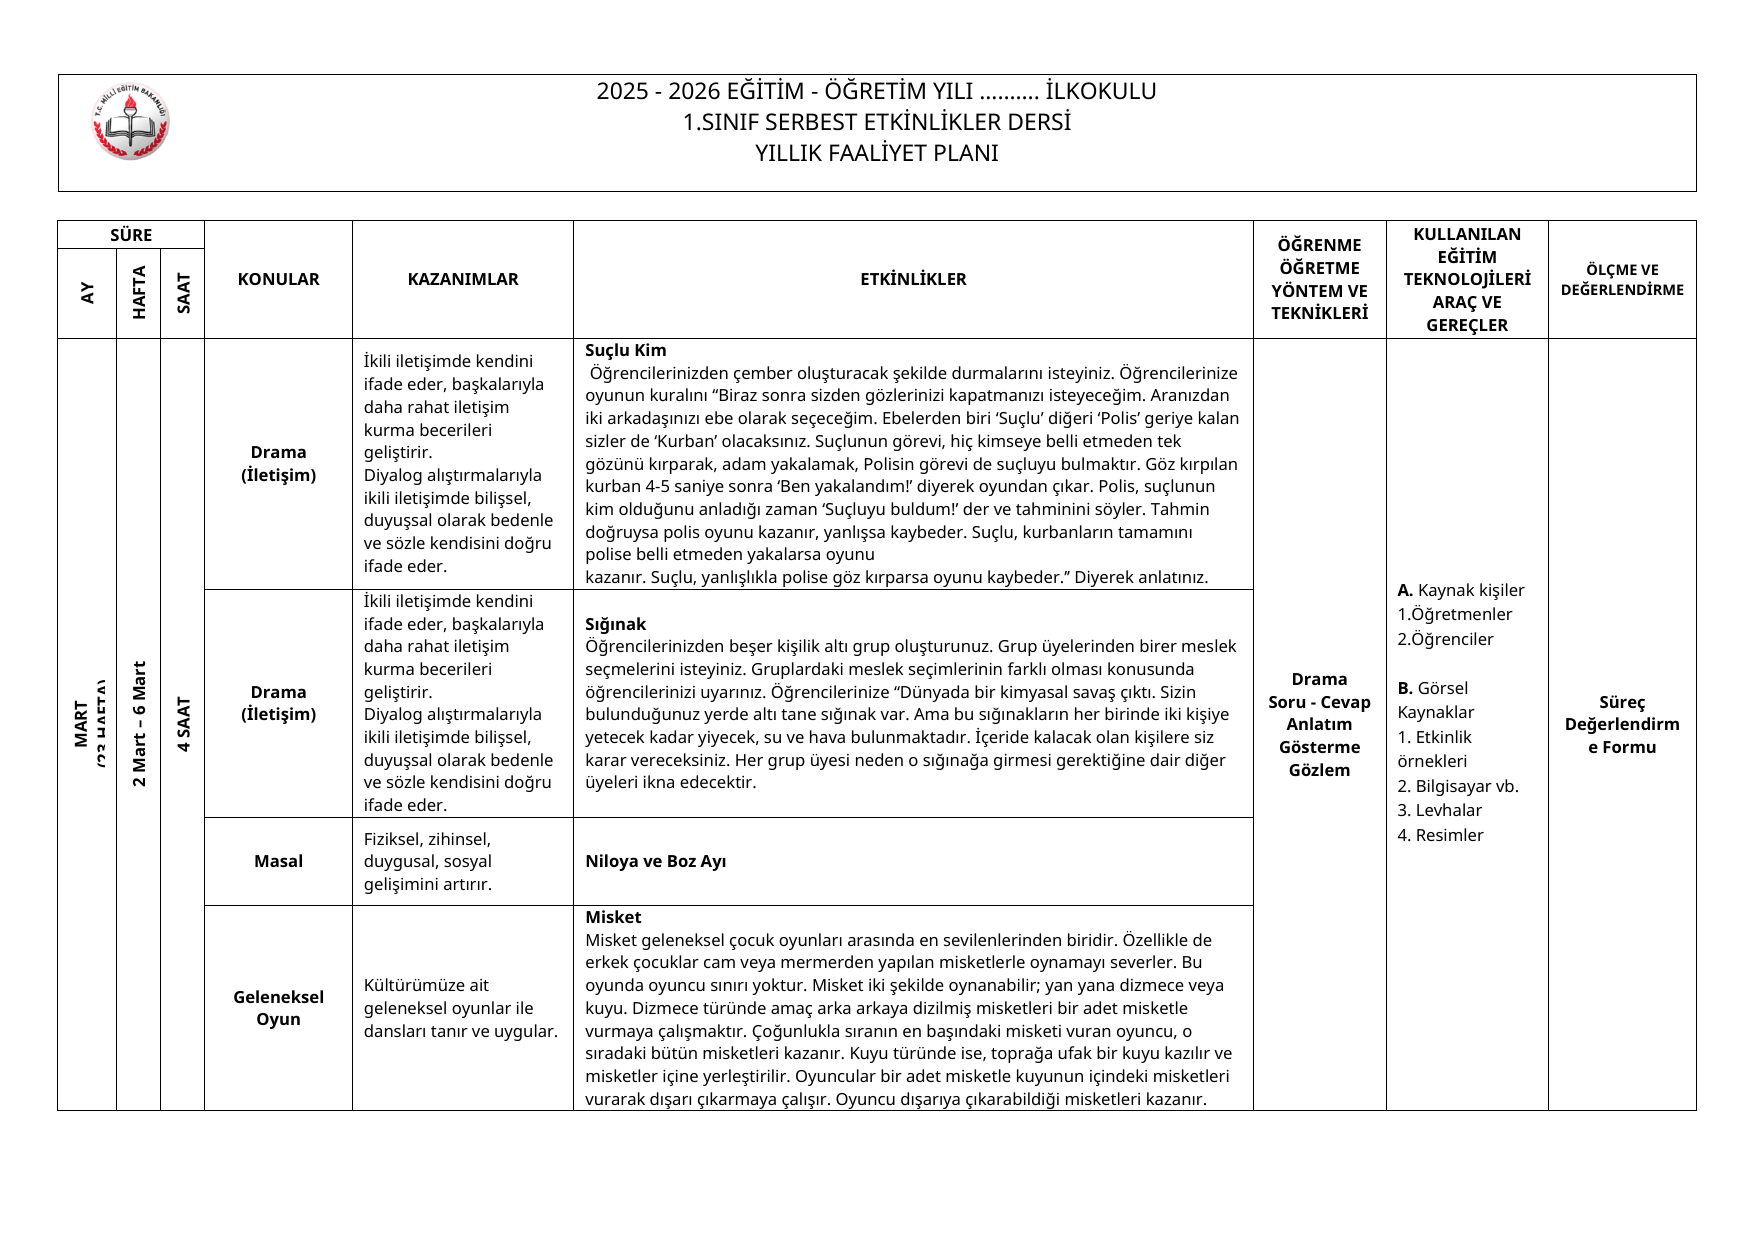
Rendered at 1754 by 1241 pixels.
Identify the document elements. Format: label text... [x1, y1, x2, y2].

table_cell Niloya ve Boz Ayı [574, 818, 1253, 905]
table_cell Drama (İletişim) [205, 339, 352, 588]
table_cell İkili iletişimde kendini ifade eder, başkalarıyla daha rahat iletişim kurma becerileri geliştirir. Diyalog alıştırmalarıyla ikili iletişimde bilişsel, duyuşsal olarak bedenle ve sözle kendisini doğru ifade eder. [353, 339, 573, 588]
table_cell HAFTA [117, 249, 160, 338]
table_header KULLANILAN EĞİTİM TEKNOLOJİLERİ ARAÇ VE GEREÇLER [1387, 221, 1548, 338]
table_header ETKİNLİKLER [574, 221, 1253, 338]
table_cell Fiziksel, zihinsel, duygusal, sosyal gelişimini artırır. [353, 818, 573, 905]
picture [85, 77, 175, 167]
table_header KONULAR [205, 221, 352, 338]
table_cell Kültürümüze ait geleneksel oyunlar ile dansları tanır ve uygular. [353, 906, 573, 1110]
table_cell A. Kaynak kişiler 1.Öğretmenler 2.Öğrenciler B. Görsel Kaynaklar 1. Etkinlik örnekleri 2. Bilgisayar vb. 3. Levhalar 4. Resimler [1387, 339, 1548, 1110]
table_cell 2 Mart – 6 Mart [117, 339, 160, 1110]
table_header KAZANIMLAR [353, 221, 573, 338]
table_cell Drama (İletişim) [205, 590, 352, 817]
table_cell SAAT [161, 249, 204, 338]
table_cell Drama Soru - Cevap Anlatım Gösterme Gözlem [1254, 339, 1386, 1110]
table_cell 4 SAAT [161, 339, 204, 1110]
table_header ÖLÇME VE DEĞERLENDİRME [1549, 221, 1696, 338]
table_cell Sığınak Öğrencilerinizden beşer kişilik altı grup oluşturunuz. Grup üyelerinden birer meslek seçmelerini isteyiniz. Gruplardaki meslek seçimlerinin farklı olması konusunda öğrencilerinizi uyarınız. Öğrencilerinize “Dünyada bir kimyasal savaş çıktı. Sizin bulunduğunuz yerde altı tane sığınak var. Ama bu sığınakların her birinde iki kişiye yetecek kadar yiyecek, su ve hava bulunmaktadır. İçeride kalacak olan kişilere siz karar vereceksiniz. Her grup üyesi neden o sığınağa girmesi gerektiğine dair diğer üyeleri ikna edecektir. [574, 590, 1253, 817]
table_cell Masal [205, 818, 352, 905]
table_cell Süreç Değerlendirme Formu [1549, 339, 1696, 1110]
table_cell MART (23.HAFTA) [58, 339, 116, 1110]
table_cell İkili iletişimde kendini ifade eder, başkalarıyla daha rahat iletişim kurma becerileri geliştirir. Diyalog alıştırmalarıyla ikili iletişimde bilişsel, duyuşsal olarak bedenle ve sözle kendisini doğru ifade eder. [353, 590, 573, 817]
table_cell Misket Misket geleneksel çocuk oyunları arasında en sevilenlerinden biridir. Özellikle de erkek çocuklar cam veya mermerden yapılan misketlerle oynamayı severler. Bu oyunda oyuncu sınırı yoktur. Misket iki şekilde oynanabilir; yan yana dizmece veya kuyu. Dizmece türünde amaç arka arkaya dizilmiş misketleri bir adet misketle vurmaya çalışmaktır. Çoğunlukla sıranın en başındaki misketi vuran oyuncu, o sıradaki bütün misketleri kazanır. Kuyu türünde ise, toprağa ufak bir kuyu kazılır ve misketler içine yerleştirilir. Oyuncular bir adet misketle kuyunun içindeki misketleri vurarak dışarı çıkarmaya çalışır. Oyuncu dışarıya çıkarabildiği misketleri kazanır. [574, 906, 1253, 1110]
table_header ÖĞRENME ÖĞRETME YÖNTEM VE TEKNİKLERİ [1254, 221, 1386, 338]
table_cell Geleneksel Oyun [205, 906, 352, 1110]
table_header SÜRE [58, 221, 204, 248]
table_cell Suçlu Kim Öğrencilerinizden çember oluşturacak şekilde durmalarını isteyiniz. Öğrencilerinize oyunun kuralını “Biraz sonra sizden gözlerinizi kapatmanızı isteyeceğim. Aranızdan iki arkadaşınızı ebe olarak seçeceğim. Ebelerden biri ‘Suçlu’ diğeri ‘Polis’ geriye kalan sizler de ‘Kurban’ olacaksınız. Suçlunun görevi, hiç kimseye belli etmeden tek gözünü kırparak, adam yakalamak, Polisin görevi de suçluyu bulmaktır. Göz kırpılan kurban 4-5 saniye sonra ‘Ben yakalandım!’ diyerek oyundan çıkar. Polis, suçlunun kim olduğunu anladığı zaman ‘Suçluyu buldum!’ der ve tahminini söyler. Tahmin doğruysa polis oyunu kazanır, yanlışsa kaybeder. Suçlu, kurbanların tamamını polise belli etmeden yakalarsa oyunu kazanır. Suçlu, yanlışlıkla polise göz kırparsa oyunu kaybeder.’’ Diyerek anlatınız. [574, 339, 1253, 588]
table_cell AY [58, 249, 116, 338]
